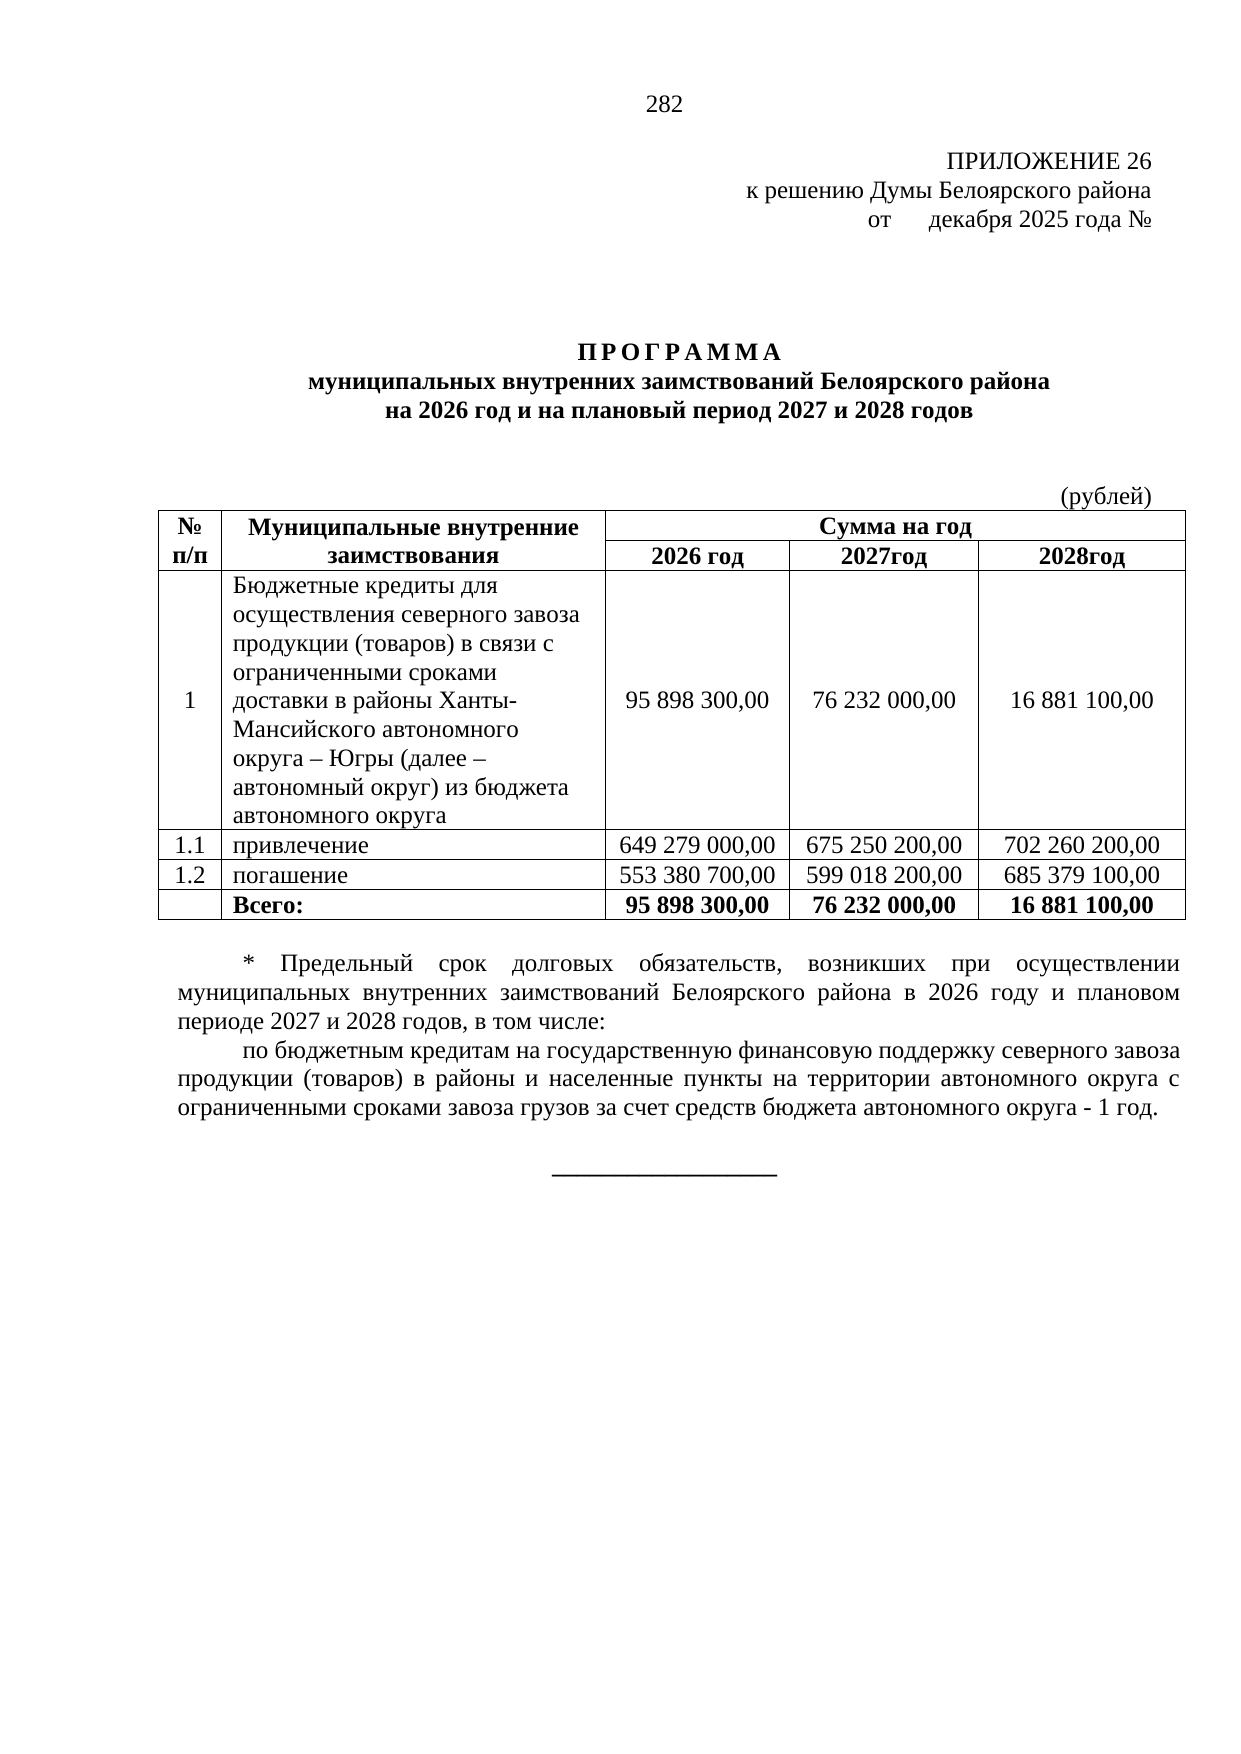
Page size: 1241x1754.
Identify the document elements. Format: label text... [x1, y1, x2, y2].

table_cell 1.2 [159, 860, 221, 889]
table_cell 702 260 200,00 [979, 830, 1185, 859]
text __________________ [177, 1150, 1152, 1178]
text * Предельный срок долговых обязательств, возникших при осуществлении муниципальных внутренних заимствований Белоярского района в 2026 году и плановом периоде 2027 и 2028 годов, в том числе: [177, 948, 1181, 1035]
table_cell 16 881 100,00 [979, 890, 1185, 919]
table_cell 649 279 000,00 [606, 830, 789, 859]
text муниципальных внутренних заимствований Белоярского района [177, 366, 1181, 395]
text ПРИЛОЖЕНИЕ 26 [723, 146, 1152, 175]
table_cell 1.1 [159, 830, 221, 859]
table_cell Бюджетные кредиты для осуществления северного завоза продукции (товаров) в связи с ограниченными сроками доставки в районы Ханты-Мансийского автономного округа – Югры (далее – автономный округ) из бюджета автономного округа [222, 571, 605, 829]
table_cell 76 232 000,00 [790, 890, 978, 919]
table_cell Всего: [222, 890, 605, 919]
table_cell 76 232 000,00 [790, 571, 978, 829]
text ПРОГРАММА [177, 337, 1181, 366]
table_cell 1 [159, 571, 221, 829]
text к решению Думы Белоярского района [723, 175, 1152, 204]
table_cell 95 898 300,00 [606, 571, 789, 829]
table_cell 599 018 200,00 [790, 860, 978, 889]
table_header Сумма на год [606, 511, 1185, 540]
table_cell 2028год [979, 541, 1185, 569]
table_cell 16 881 100,00 [979, 571, 1185, 829]
table_cell 675 250 200,00 [790, 830, 978, 859]
table_cell привлечение [222, 830, 605, 859]
text (рублей) [100, 481, 1152, 510]
table_header № п/п [159, 511, 221, 569]
table_cell 553 380 700,00 [606, 860, 789, 889]
table_cell 685 379 100,00 [979, 860, 1185, 889]
text по бюджетным кредитам на государственную финансовую поддержку северного завоза продукции (товаров) в районы и населенные пункты на территории автономного округа с ограниченными сроками завоза грузов за счет средств бюджета автономного округа - 1 год. [177, 1035, 1181, 1121]
table_cell погашение [222, 860, 605, 889]
table_cell 2026 год [606, 541, 789, 569]
table_header Муниципальные внутренние заимствования [222, 511, 605, 569]
table_cell 2027год [790, 541, 978, 569]
table_cell 95 898 300,00 [606, 890, 789, 919]
table_cell [159, 890, 221, 919]
text на 2026 год и на плановый период 2027 и 2028 годов [177, 395, 1181, 424]
text от декабря 2025 года № [723, 204, 1152, 232]
